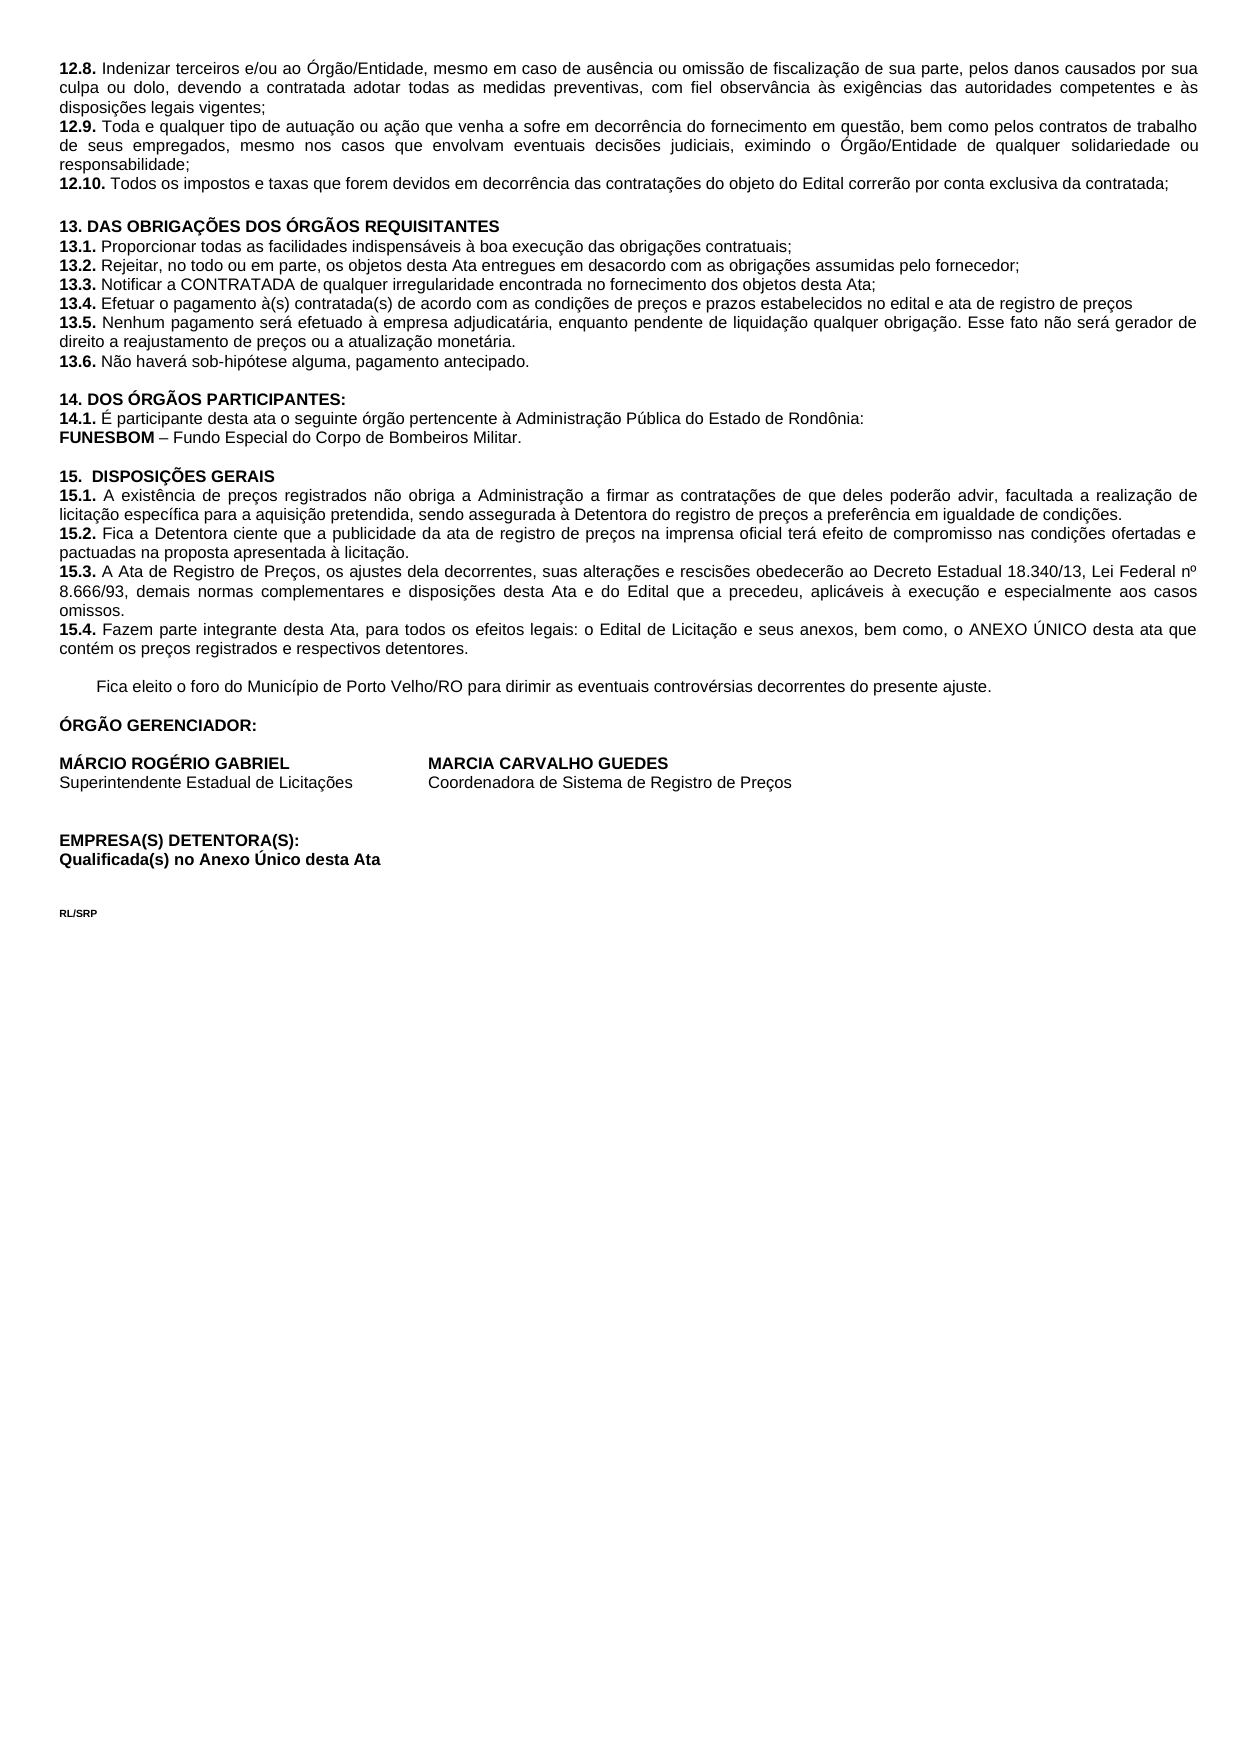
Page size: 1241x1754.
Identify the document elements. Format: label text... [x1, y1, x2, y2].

text Qualificada(s) no Anexo Único desta Ata [59, 850, 1194, 869]
text 13.5. Nenhum pagamento será efetuado à empresa adjudicatária, enquanto pendente de liquidação qualquer obrigação. Esse fato não será gerador de direito a reajustamento de preços ou a atualização monetária. [59, 313, 1199, 351]
text MÁRCIO ROGÉRIO GABRIEL MARCIA CARVALHO GUEDES [59, 754, 1194, 773]
text 13. DAS OBRIGAÇÕES DOS ÓRGÃOS REQUISITANTES [59, 217, 1199, 236]
text 13.1. Proporcionar todas as facilidades indispensáveis à boa execução das obrigações contratuais; [59, 236, 1199, 256]
text EMPRESA(S) DETENTORA(S): [59, 831, 1194, 850]
text 13.6. Não haverá sob-hipótese alguma, pagamento antecipado. [59, 351, 1199, 371]
text 12.9. Toda e qualquer tipo de autuação ou ação que venha a sofre em decorrência do fornecimento em questão, bem como pelos contratos de trabalho de seus empregados, mesmo nos casos que envolvam eventuais decisões judiciais, eximindo o Órgão/Entidade de qualquer solidariedade ou responsabilidade; [59, 117, 1199, 174]
text 14. DOS ÓRGÃOS PARTICIPANTES: [59, 390, 1194, 409]
text 15. DISPOSIÇÕES GERAIS [59, 466, 1199, 486]
text ÓRGÃO GERENCIADOR: [59, 716, 1194, 735]
text Fica eleito o foro do Município de Porto Velho/RO para dirimir as eventuais controvérsias decorrentes do presente ajuste. [59, 677, 1199, 696]
text 12.8. Indenizar terceiros e/ou ao Órgão/Entidade, mesmo em caso de ausência ou omissão de fiscalização de sua parte, pelos danos causados por sua culpa ou dolo, devendo a contratada adotar todas as medidas preventivas, com fiel observância às exigências das autoridades competentes e às disposições legais vigentes; [59, 59, 1199, 117]
text 15.2. Fica a Detentora ciente que a publicidade da ata de registro de preços na imprensa oficial terá efeito de compromisso nas condições ofertadas e pactuadas na proposta apresentada à licitação. [59, 524, 1199, 562]
text 13.2. Rejeitar, no todo ou em parte, os objetos desta Ata entregues em desacordo com as obrigações assumidas pelo fornecedor; [59, 256, 1199, 275]
text 15.1. A existência de preços registrados não obriga a Administração a firmar as contratações de que deles poderão advir, facultada a realização de licitação específica para a aquisição pretendida, sendo assegurada à Detentora do registro de preços a preferência em igualdade de condições. [59, 486, 1199, 524]
text 13.4. Efetuar o pagamento à(s) contratada(s) de acordo com as condições de preços e prazos estabelecidos no edital e ata de registro de preços [59, 294, 1199, 313]
text 15.3. A Ata de Registro de Preços, os ajustes dela decorrentes, suas alterações e rescisões obedecerão ao Decreto Estadual 18.340/13, Lei Federal nº 8.666/93, demais normas complementares e disposições desta Ata e do Edital que a precedeu, aplicáveis à execução e especialmente aos casos omissos. [59, 562, 1199, 620]
text 14.1. É participante desta ata o seguinte órgão pertencente à Administração Pública do Estado de Rondônia: [59, 409, 1194, 428]
text Superintendente Estadual de Licitações Coordenadora de Sistema de Registro de Preços [59, 773, 1194, 792]
text FUNESBOM – Fundo Especial do Corpo de Bombeiros Militar. [59, 428, 1194, 447]
text 13.3. Notificar a CONTRATADA de qualquer irregularidade encontrada no fornecimento dos objetos desta Ata; [59, 275, 1199, 294]
text 12.10. Todos os impostos e taxas que forem devidos em decorrência das contratações do objeto do Edital correrão por conta exclusiva da contratada; [59, 174, 1199, 193]
text 15.4. Fazem parte integrante desta Ata, para todos os efeitos legais: o Edital de Licitação e seus anexos, bem como, o ANEXO ÚNICO desta ata que contém os preços registrados e respectivos detentores. [59, 620, 1199, 658]
